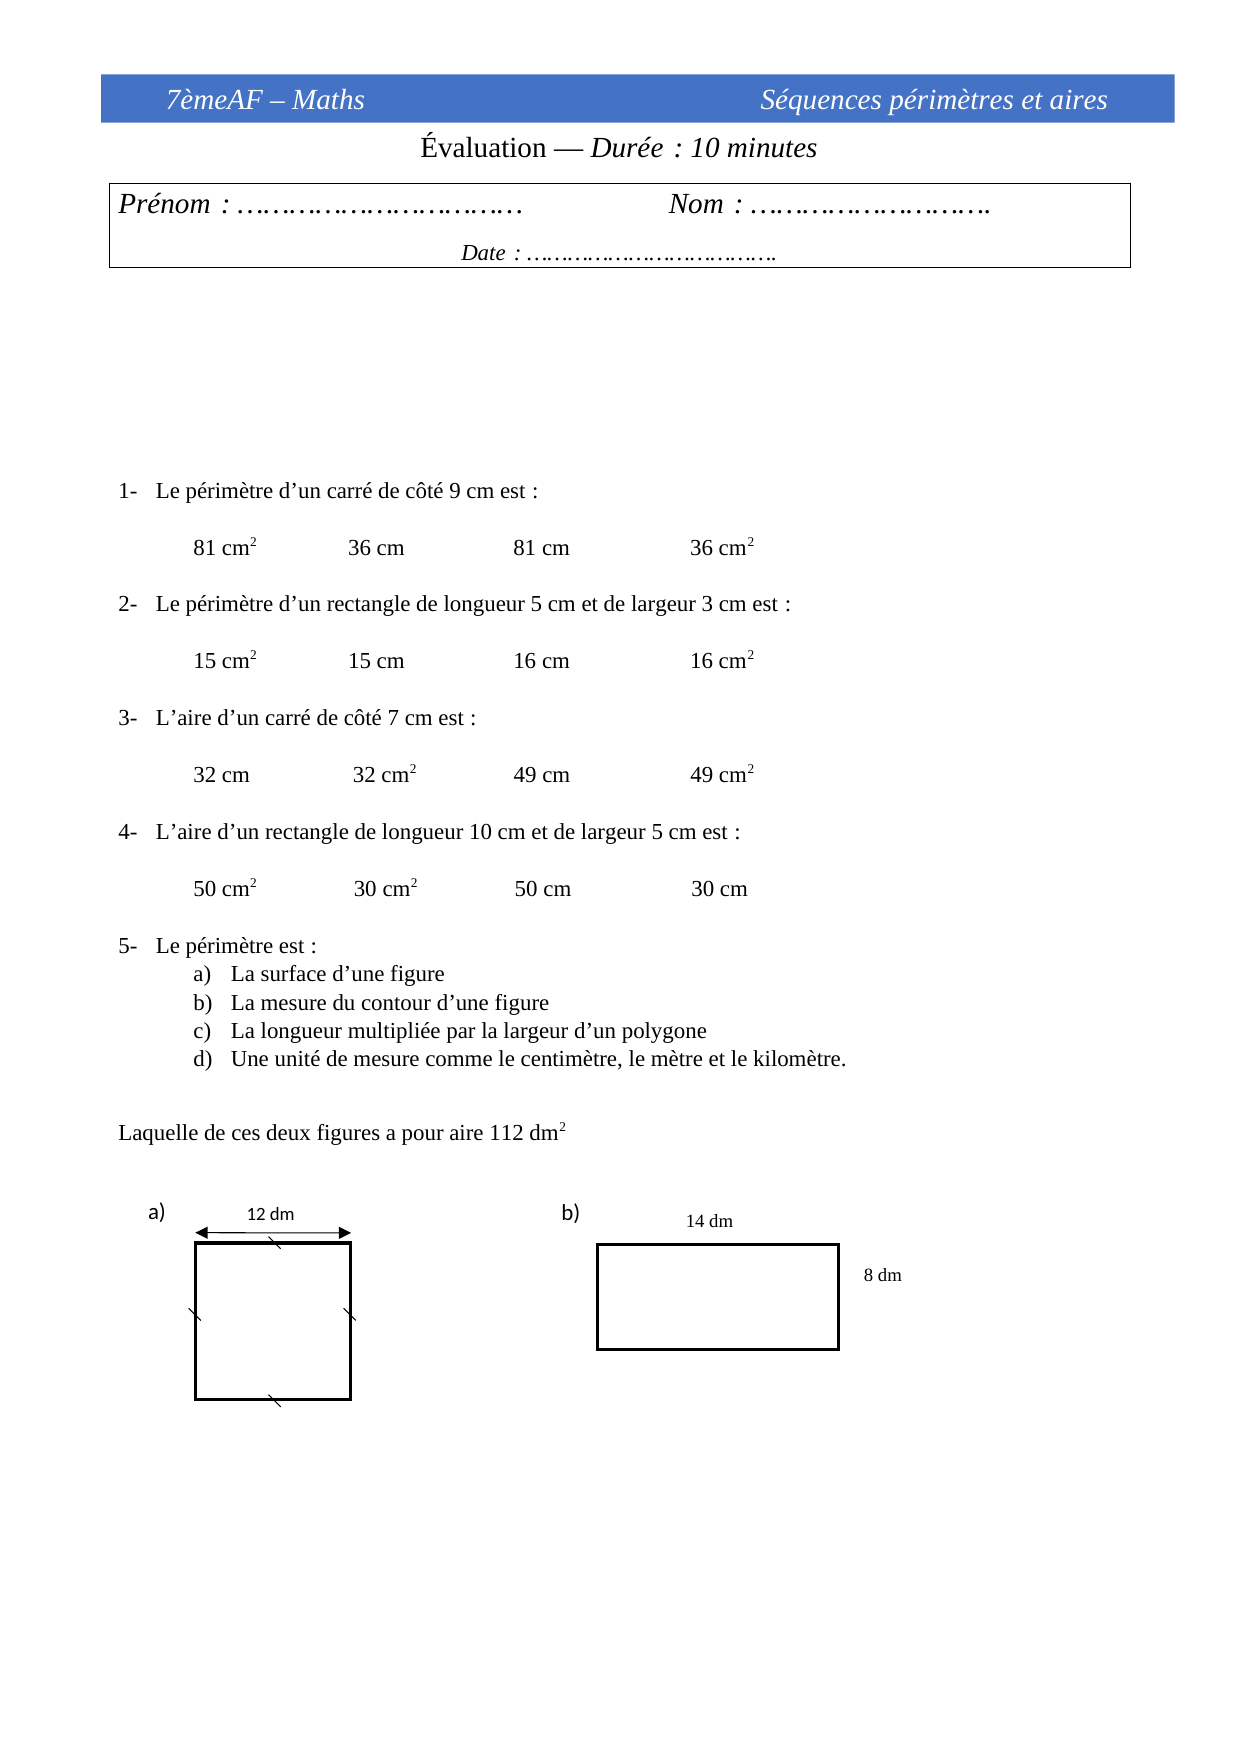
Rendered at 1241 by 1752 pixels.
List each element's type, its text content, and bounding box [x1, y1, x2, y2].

list La surface d’une figure [193, 960, 1122, 987]
list 81 cm2 36 cm 81 cm 36 cm2 [193, 534, 1122, 560]
list Le périmètre est : [118, 932, 1122, 958]
list L’aire d’un carré de côté 7 cm est : [118, 704, 1122, 731]
list Le périmètre d’un carré de côté 9 cm est : [118, 477, 1122, 503]
list 32 cm 32 cm2 49 cm 49 cm2 [193, 761, 1122, 787]
list Le périmètre d’un rectangle de longueur 5 cm et de largeur 3 cm est : [118, 591, 1122, 617]
text Prénom : …………………………… Nom : ………………………. [110, 184, 1130, 219]
list Une unité de mesure comme le centimètre, le mètre et le kilomètre. [193, 1046, 1122, 1072]
text Date : ………………………………. [110, 236, 1130, 267]
text Laquelle de ces deux figures a pour aire 112 dm2 [118, 1119, 1122, 1145]
text Évaluation — Durée : 10 minutes [118, 130, 1122, 163]
list La longueur multipliée par la largeur d’un polygone [193, 1017, 1122, 1043]
list 15 cm2 15 cm 16 cm 16 cm2 [193, 647, 1122, 674]
list L’aire d’un rectangle de longueur 10 cm et de largeur 5 cm est : [118, 818, 1122, 844]
list 50 cm2 30 cm2 50 cm 30 cm [193, 875, 1122, 901]
list La mesure du contour d’une figure [193, 989, 1122, 1015]
